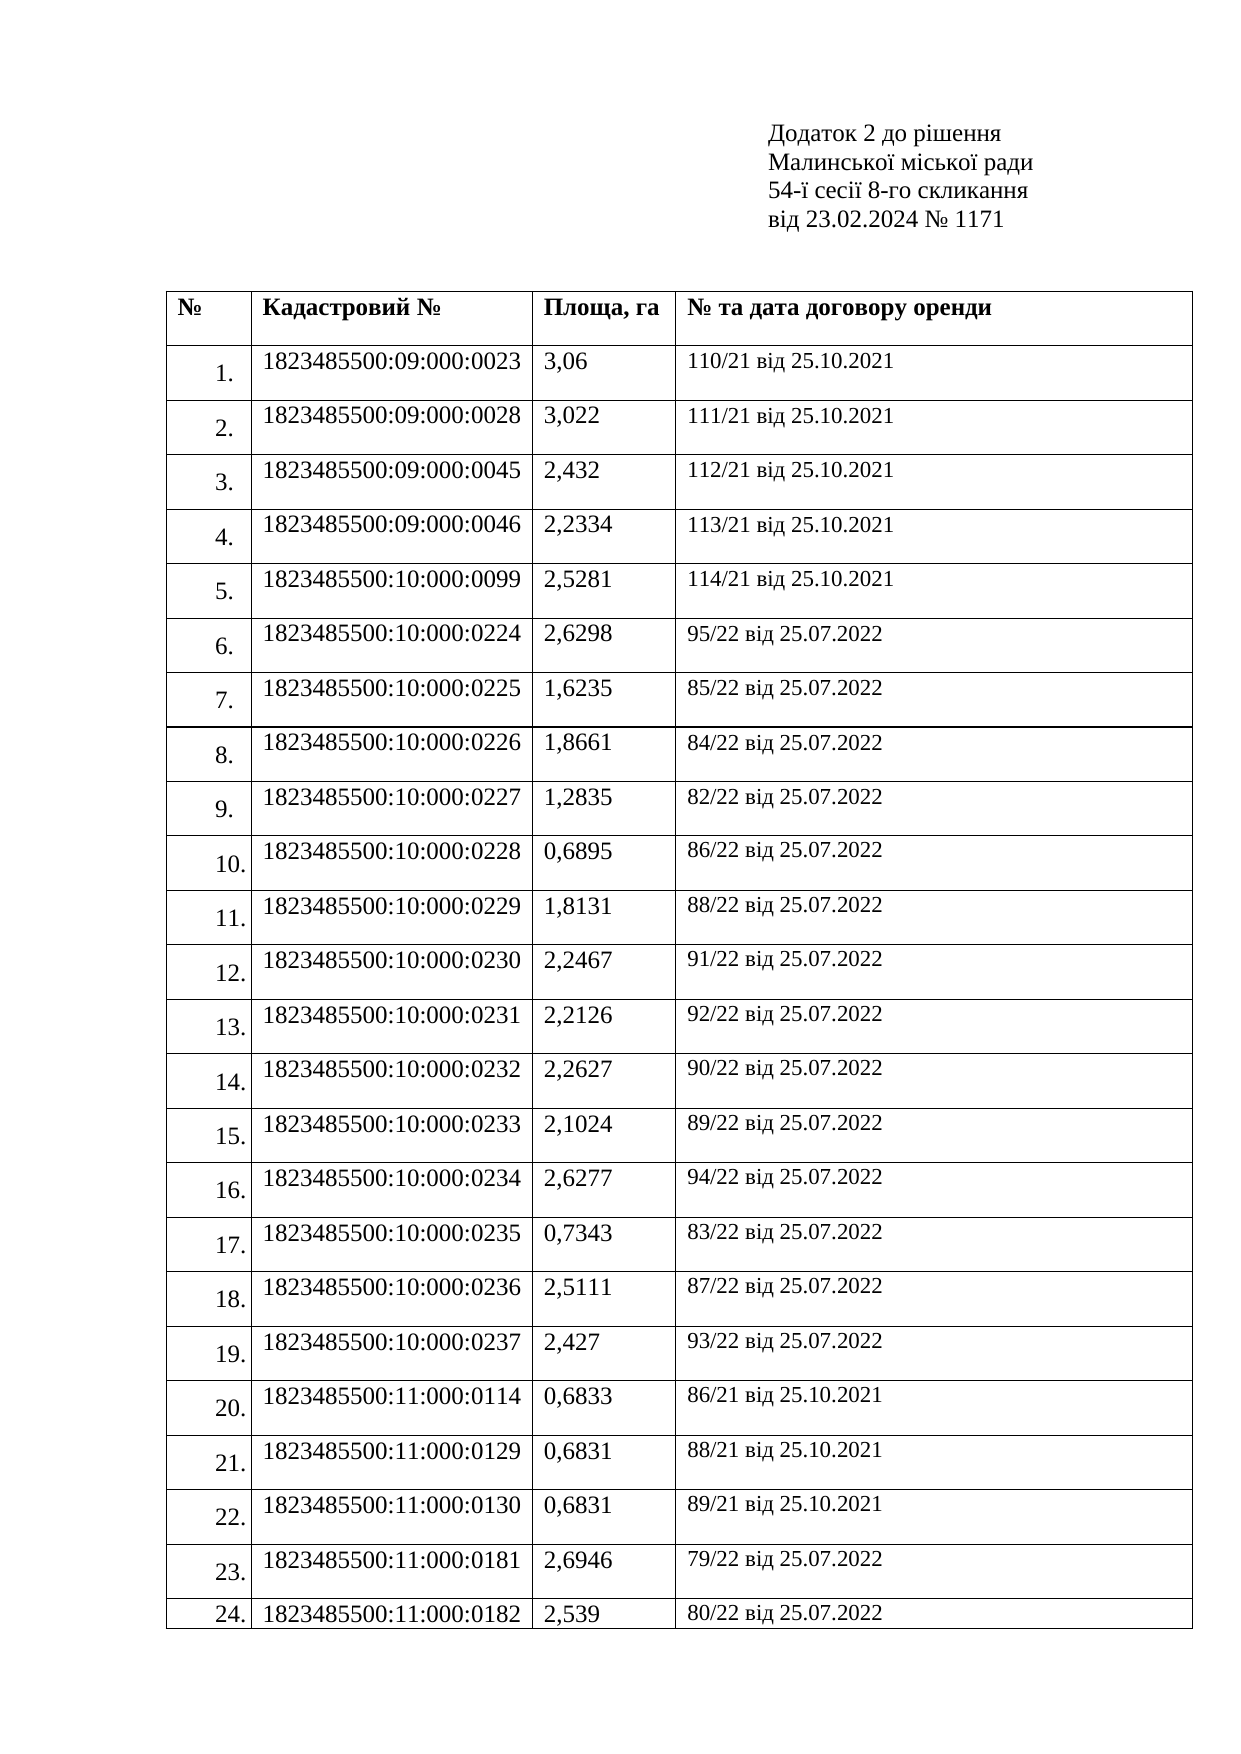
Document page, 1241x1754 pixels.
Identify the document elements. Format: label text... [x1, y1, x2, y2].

table_cell 87/22 від 25.07.2022 [676, 1272, 1192, 1326]
table_cell [167, 1436, 251, 1489]
table_cell [167, 836, 251, 890]
table_cell [167, 1109, 251, 1162]
table_cell 1823485500:10:000:0237 [252, 1327, 532, 1380]
table_cell 1823485500:10:000:0225 [252, 673, 532, 726]
table_cell 1,8131 [533, 891, 675, 944]
table_cell [167, 619, 251, 672]
table_cell 1823485500:10:000:0233 [252, 1109, 532, 1162]
table_cell 2,5281 [533, 564, 675, 617]
table_cell 88/21 від 25.10.2021 [676, 1436, 1192, 1489]
table_cell 88/22 від 25.07.2022 [676, 891, 1192, 944]
table_cell 1823485500:09:000:0046 [252, 510, 532, 563]
table_cell 1823485500:10:000:0224 [252, 619, 532, 672]
table_cell 1823485500:11:000:0181 [252, 1545, 532, 1598]
table_cell [167, 728, 251, 781]
table_header Площа, га [533, 292, 675, 345]
table_cell 1823485500:10:000:0228 [252, 836, 532, 890]
table_cell 1,6235 [533, 673, 675, 726]
table_header Кадастровий № [252, 292, 532, 345]
table_cell 110/21 від 25.10.2021 [676, 346, 1192, 399]
table_cell 1823485500:10:000:0230 [252, 945, 532, 999]
table_cell 2,539 [533, 1599, 675, 1628]
table_cell 91/22 від 25.07.2022 [676, 945, 1192, 999]
table_cell [167, 455, 251, 508]
table_cell [167, 1163, 251, 1217]
table_cell 1823485500:10:000:0234 [252, 1163, 532, 1217]
table_cell [167, 1327, 251, 1380]
table_cell 0,6831 [533, 1436, 675, 1489]
table_cell 0,7343 [533, 1218, 675, 1271]
table_cell [167, 1218, 251, 1271]
table_cell 1823485500:10:000:0227 [252, 782, 532, 835]
table_cell [167, 346, 251, 399]
table_cell 82/22 від 25.07.2022 [676, 782, 1192, 835]
table_cell 2,2627 [533, 1054, 675, 1108]
table_cell 2,6277 [533, 1163, 675, 1217]
table_cell [167, 891, 251, 944]
table_cell [167, 1545, 251, 1598]
table_cell [167, 1272, 251, 1326]
table_cell 1823485500:11:000:0114 [252, 1381, 532, 1435]
table_cell 90/22 від 25.07.2022 [676, 1054, 1192, 1108]
table_cell 2,6298 [533, 619, 675, 672]
table_cell 2,427 [533, 1327, 675, 1380]
table_cell 1823485500:10:000:0229 [252, 891, 532, 944]
table_cell 2,5111 [533, 1272, 675, 1326]
table_cell [167, 1490, 251, 1544]
table_cell 1,2835 [533, 782, 675, 835]
table_cell 1823485500:11:000:0130 [252, 1490, 532, 1544]
table_cell 86/21 від 25.10.2021 [676, 1381, 1192, 1435]
table_cell [167, 510, 251, 563]
table_cell 84/22 від 25.07.2022 [676, 728, 1192, 781]
table_cell 2,2334 [533, 510, 675, 563]
table_cell [167, 782, 251, 835]
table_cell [676, 1599, 1192, 1628]
table_cell 1823485500:10:000:0235 [252, 1218, 532, 1271]
table_cell 112/21 від 25.10.2021 [676, 455, 1192, 508]
table_cell [167, 945, 251, 999]
table_cell 0,6833 [533, 1381, 675, 1435]
table_cell 1823485500:09:000:0023 [252, 346, 532, 399]
table_cell 2,2126 [533, 1000, 675, 1053]
table_cell 1823485500:10:000:0236 [252, 1272, 532, 1326]
table_cell 79/22 від 25.07.2022 [676, 1545, 1192, 1598]
table_cell 111/21 від 25.10.2021 [676, 401, 1192, 454]
table_cell 86/22 від 25.07.2022 [676, 836, 1192, 890]
table_cell 1823485500:09:000:0028 [252, 401, 532, 454]
table_cell 0,6895 [533, 836, 675, 890]
table_cell 1823485500:10:000:0099 [252, 564, 532, 617]
text Додаток 2 до рішення [768, 118, 1181, 147]
table_cell 1823485500:10:000:0232 [252, 1054, 532, 1108]
table_cell 3,06 [533, 346, 675, 399]
text Малинської міської ради [768, 147, 1181, 176]
table_cell [167, 1381, 251, 1435]
table_cell [167, 1599, 251, 1628]
table_cell 3,022 [533, 401, 675, 454]
table_cell [167, 564, 251, 617]
table_cell 1,8661 [533, 728, 675, 781]
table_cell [252, 1599, 532, 1628]
table_cell 1823485500:09:000:0045 [252, 455, 532, 508]
table_cell 92/22 від 25.07.2022 [676, 1000, 1192, 1053]
table_cell 0,6831 [533, 1490, 675, 1544]
table_cell 85/22 від 25.07.2022 [676, 673, 1192, 726]
table_cell 2,1024 [533, 1109, 675, 1162]
table_cell [167, 401, 251, 454]
table_cell 114/21 від 25.10.2021 [676, 564, 1192, 617]
text 54-ї сесії 8-го скликання [768, 176, 1181, 204]
table_cell 83/22 від 25.07.2022 [676, 1218, 1192, 1271]
table_cell [167, 1000, 251, 1053]
table_cell 94/22 від 25.07.2022 [676, 1163, 1192, 1217]
text від 23.02.2024 № 1171 [768, 204, 1181, 233]
table_cell 89/22 від 25.07.2022 [676, 1109, 1192, 1162]
table_cell 89/21 від 25.10.2021 [676, 1490, 1192, 1544]
table_cell 93/22 від 25.07.2022 [676, 1327, 1192, 1380]
table_cell 1823485500:11:000:0129 [252, 1436, 532, 1489]
table_cell 95/22 від 25.07.2022 [676, 619, 1192, 672]
table_cell [167, 1054, 251, 1108]
table_cell 1823485500:10:000:0226 [252, 728, 532, 781]
table_header № [167, 292, 251, 345]
table_cell 1823485500:10:000:0231 [252, 1000, 532, 1053]
table_cell 2,6946 [533, 1545, 675, 1598]
table_cell [167, 673, 251, 726]
table_header № та дата договору оренди [676, 292, 1192, 345]
table_cell 113/21 від 25.10.2021 [676, 510, 1192, 563]
table_cell 2,2467 [533, 945, 675, 999]
table_cell 2,432 [533, 455, 675, 508]
